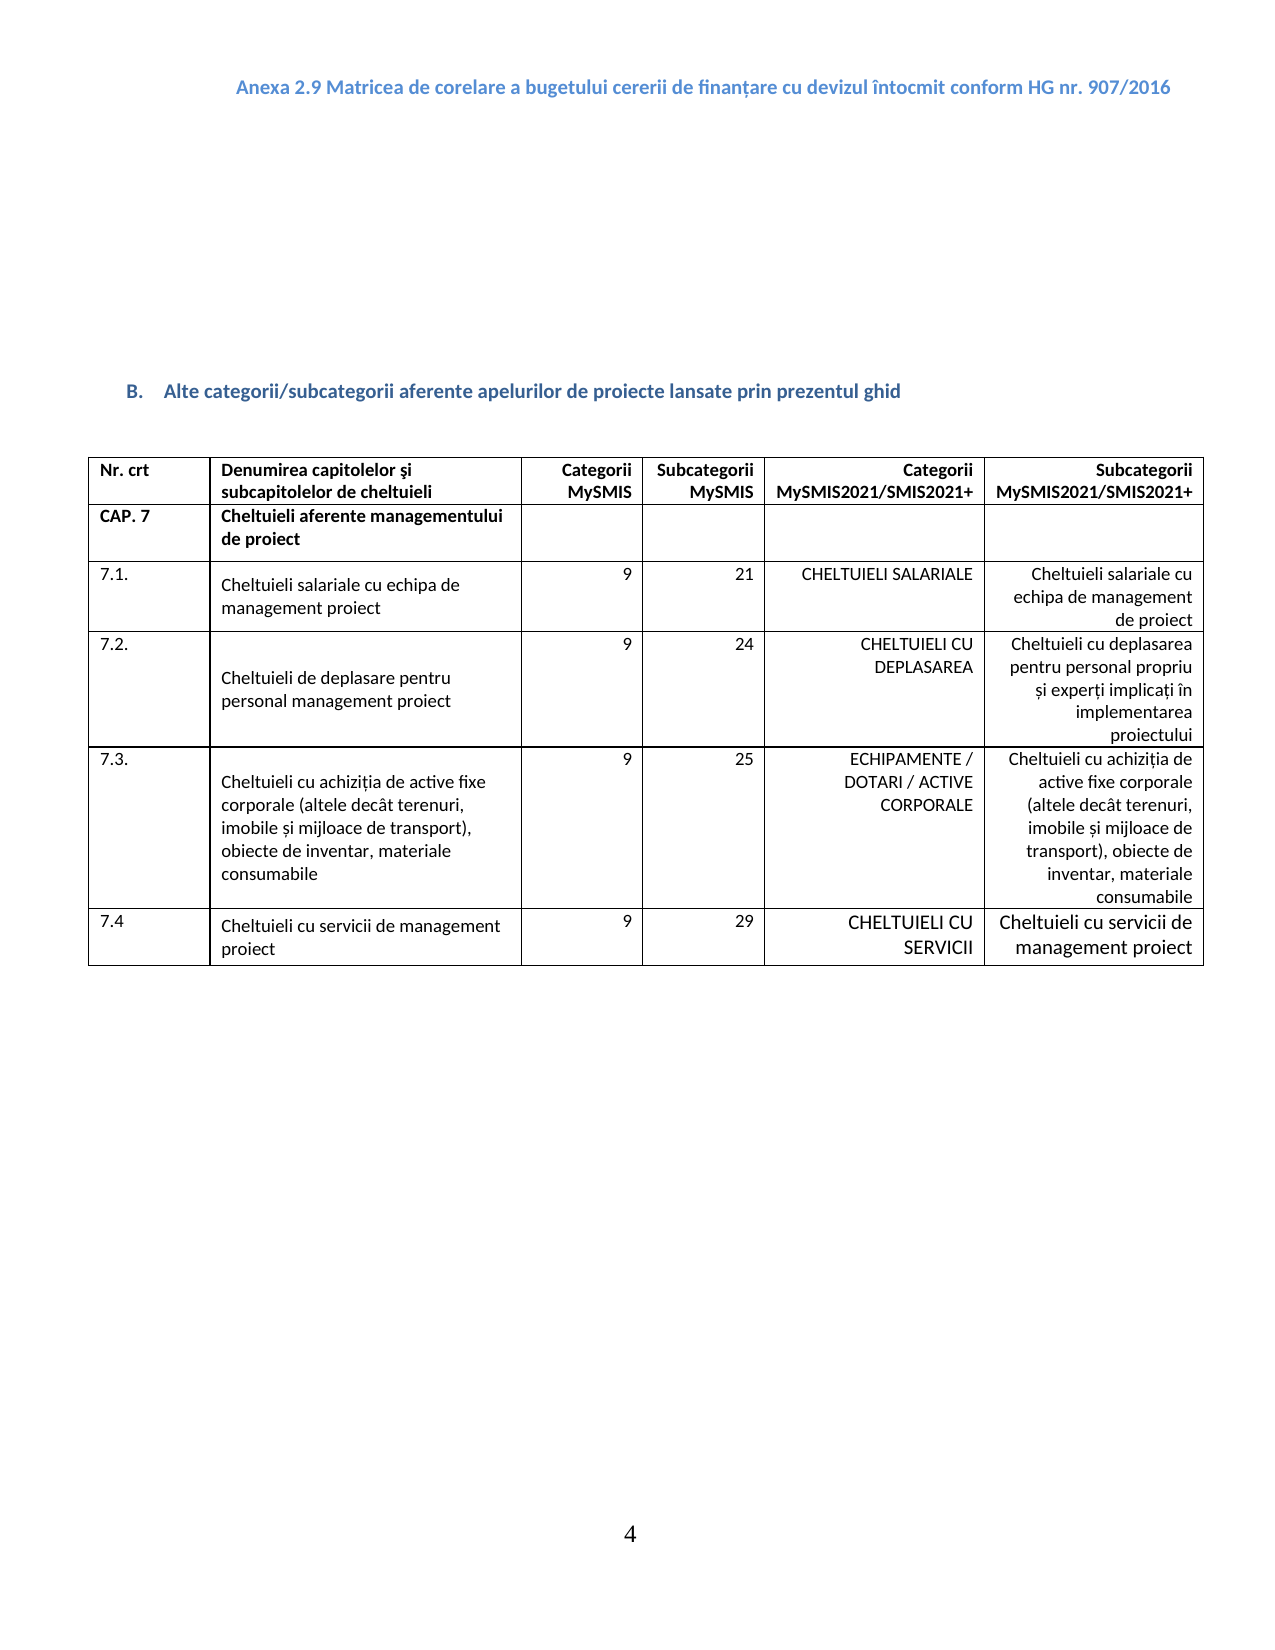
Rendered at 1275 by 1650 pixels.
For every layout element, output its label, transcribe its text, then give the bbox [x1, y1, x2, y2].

table_header Categorii MySMIS2021/SMIS2021+ [765, 458, 984, 503]
table_cell 9 [522, 632, 642, 746]
table_cell [765, 505, 984, 561]
table_cell 7.3. [89, 748, 209, 908]
table_cell 9 [522, 748, 642, 908]
table_cell Cheltuieli salariale cu echipa de management proiect [211, 562, 521, 631]
table_cell Cheltuieli cu achiziția de active fixe corporale (altele decât terenuri, imobile și mijloace de transport), obiecte de inventar, materiale consumabile [211, 748, 521, 908]
table_cell [522, 505, 642, 561]
table_cell Cheltuieli cu achiziția de active fixe corporale (altele decât terenuri, imobile și mijloace de transport), obiecte de inventar, materiale consumabile [985, 748, 1203, 908]
table_header Categorii MySMIS [522, 458, 642, 503]
table_cell 9 [522, 562, 642, 631]
table_cell [643, 505, 764, 561]
table_cell CHELTUIELI CU DEPLASAREA [765, 632, 984, 746]
table_cell 29 [643, 909, 764, 965]
table_cell 7.1. [89, 562, 209, 631]
table_cell 7.2. [89, 632, 209, 746]
table_cell Cheltuieli cu deplasarea pentru personal propriu și experți implicați în implementarea proiectului [985, 632, 1203, 746]
subtitle Alte categorii/subcategorii aferente apelurilor de proiecte lansate prin prezentul ghid [126, 378, 1172, 404]
table_cell 24 [643, 632, 764, 746]
table_cell 7.4 [89, 909, 209, 965]
table_header Nr. crt [89, 458, 209, 503]
table_cell CHELTUIELI SALARIALE [765, 562, 984, 631]
table_header Subcategorii MySMIS [643, 458, 764, 503]
table_cell ECHIPAMENTE / DOTARI / ACTIVE CORPORALE [765, 748, 984, 908]
table_cell [985, 505, 1203, 561]
table_header Denumirea capitolelor şi subcapitolelor de cheltuieli [211, 458, 521, 503]
table_cell 21 [643, 562, 764, 631]
table_header Subcategorii MySMIS2021/SMIS2021+ [985, 458, 1203, 503]
table_cell Cheltuieli salariale cu echipa de management de proiect [985, 562, 1203, 631]
table_cell CAP. 7 [89, 505, 209, 561]
table_cell 25 [643, 748, 764, 908]
table_cell Cheltuieli de deplasare pentru personal management proiect [211, 632, 521, 746]
table_cell CHELTUIELI CU SERVICII [765, 909, 984, 965]
table_cell Cheltuieli cu servicii de management proiect [211, 909, 521, 965]
table_cell 9 [522, 909, 642, 965]
table_cell Cheltuieli aferente managementului de proiect [211, 505, 521, 561]
table_cell Cheltuieli cu servicii de management proiect [985, 909, 1203, 965]
